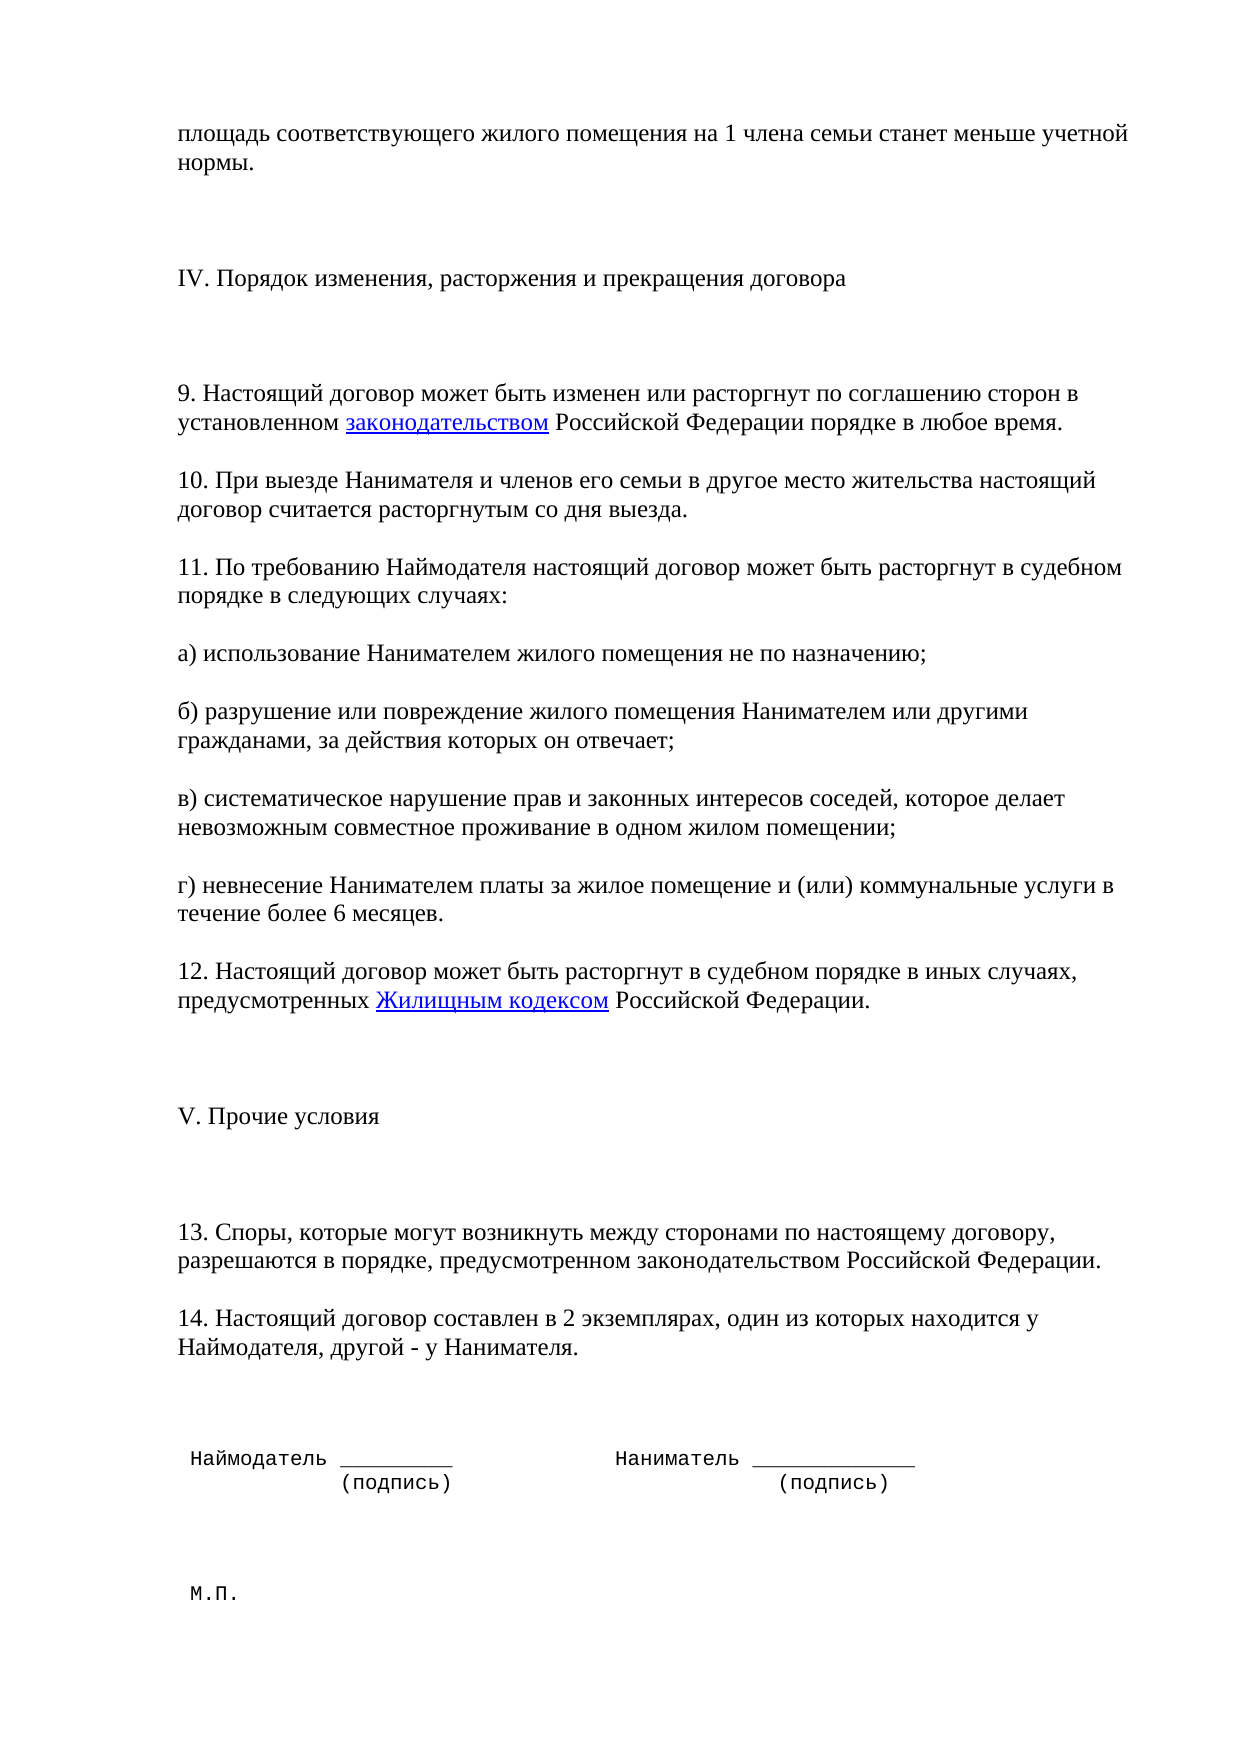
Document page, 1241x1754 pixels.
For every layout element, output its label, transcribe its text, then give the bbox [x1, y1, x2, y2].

text IV. Порядок изменения, расторжения и прекращения договора [177, 263, 1152, 291]
text Наймодатель _________ Наниматель _____________ [177, 1448, 1152, 1472]
text М.П. [177, 1582, 1152, 1606]
text V. Прочие условия [177, 1101, 1152, 1130]
text 12. Настоящий договор может быть расторгнут в судебном порядке в иных случаях, предусмотренных Жилищным кодексом Российской Федерации. [177, 956, 1152, 1014]
text а) использование Нанимателем жилого помещения не по назначению; [177, 638, 1152, 667]
text 11. По требованию Наймодателя настоящий договор может быть расторгнут в судебном порядке в следующих случаях: [177, 552, 1152, 609]
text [177, 118, 1152, 176]
text в) систематическое нарушение прав и законных интересов соседей, которое делает невозможным совместное проживание в одном жилом помещении; [177, 783, 1152, 841]
text 14. Настоящий договор составлен в 2 экземплярах, один из которых находится у Наймодателя, другой - у Нанимателя. [177, 1303, 1152, 1361]
text (подпись) (подпись) [177, 1472, 1152, 1495]
text 13. Споры, которые могут возникнуть между сторонами по настоящему договору, разрешаются в порядке, предусмотренном законодательством Российской Федерации. [177, 1217, 1152, 1274]
text 9. Настоящий договор может быть изменен или расторгнут по соглашению сторон в установленном законодательством Российской Федерации порядке в любое время. [177, 378, 1152, 436]
text б) разрушение или повреждение жилого помещения Нанимателем или другими гражданами, за действия которых он отвечает; [177, 696, 1152, 754]
text 10. При выезде Нанимателя и членов его семьи в другое место жительства настоящий договор считается расторгнутым со дня выезда. [177, 465, 1152, 523]
text г) невнесение Нанимателем платы за жилое помещение и (или) коммунальные услуги в течение более 6 месяцев. [177, 870, 1152, 927]
